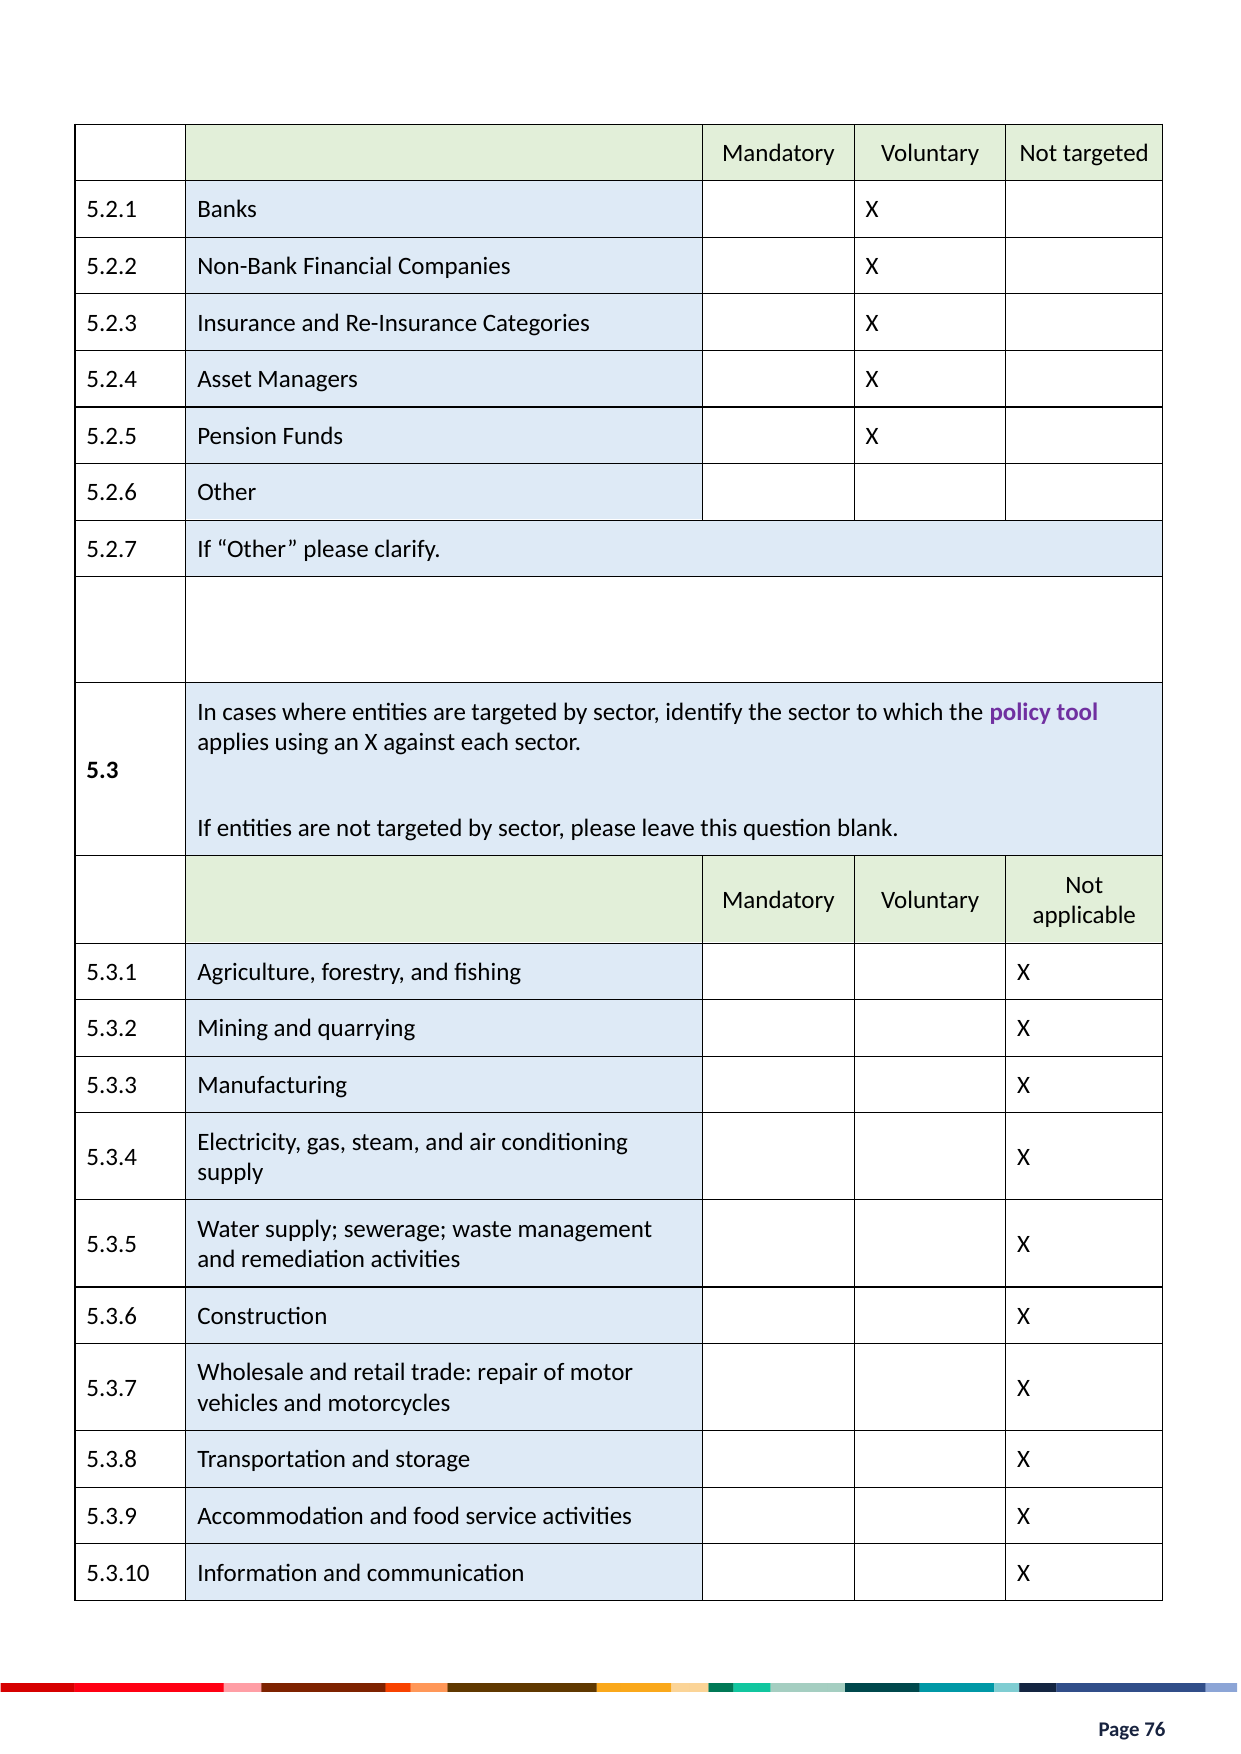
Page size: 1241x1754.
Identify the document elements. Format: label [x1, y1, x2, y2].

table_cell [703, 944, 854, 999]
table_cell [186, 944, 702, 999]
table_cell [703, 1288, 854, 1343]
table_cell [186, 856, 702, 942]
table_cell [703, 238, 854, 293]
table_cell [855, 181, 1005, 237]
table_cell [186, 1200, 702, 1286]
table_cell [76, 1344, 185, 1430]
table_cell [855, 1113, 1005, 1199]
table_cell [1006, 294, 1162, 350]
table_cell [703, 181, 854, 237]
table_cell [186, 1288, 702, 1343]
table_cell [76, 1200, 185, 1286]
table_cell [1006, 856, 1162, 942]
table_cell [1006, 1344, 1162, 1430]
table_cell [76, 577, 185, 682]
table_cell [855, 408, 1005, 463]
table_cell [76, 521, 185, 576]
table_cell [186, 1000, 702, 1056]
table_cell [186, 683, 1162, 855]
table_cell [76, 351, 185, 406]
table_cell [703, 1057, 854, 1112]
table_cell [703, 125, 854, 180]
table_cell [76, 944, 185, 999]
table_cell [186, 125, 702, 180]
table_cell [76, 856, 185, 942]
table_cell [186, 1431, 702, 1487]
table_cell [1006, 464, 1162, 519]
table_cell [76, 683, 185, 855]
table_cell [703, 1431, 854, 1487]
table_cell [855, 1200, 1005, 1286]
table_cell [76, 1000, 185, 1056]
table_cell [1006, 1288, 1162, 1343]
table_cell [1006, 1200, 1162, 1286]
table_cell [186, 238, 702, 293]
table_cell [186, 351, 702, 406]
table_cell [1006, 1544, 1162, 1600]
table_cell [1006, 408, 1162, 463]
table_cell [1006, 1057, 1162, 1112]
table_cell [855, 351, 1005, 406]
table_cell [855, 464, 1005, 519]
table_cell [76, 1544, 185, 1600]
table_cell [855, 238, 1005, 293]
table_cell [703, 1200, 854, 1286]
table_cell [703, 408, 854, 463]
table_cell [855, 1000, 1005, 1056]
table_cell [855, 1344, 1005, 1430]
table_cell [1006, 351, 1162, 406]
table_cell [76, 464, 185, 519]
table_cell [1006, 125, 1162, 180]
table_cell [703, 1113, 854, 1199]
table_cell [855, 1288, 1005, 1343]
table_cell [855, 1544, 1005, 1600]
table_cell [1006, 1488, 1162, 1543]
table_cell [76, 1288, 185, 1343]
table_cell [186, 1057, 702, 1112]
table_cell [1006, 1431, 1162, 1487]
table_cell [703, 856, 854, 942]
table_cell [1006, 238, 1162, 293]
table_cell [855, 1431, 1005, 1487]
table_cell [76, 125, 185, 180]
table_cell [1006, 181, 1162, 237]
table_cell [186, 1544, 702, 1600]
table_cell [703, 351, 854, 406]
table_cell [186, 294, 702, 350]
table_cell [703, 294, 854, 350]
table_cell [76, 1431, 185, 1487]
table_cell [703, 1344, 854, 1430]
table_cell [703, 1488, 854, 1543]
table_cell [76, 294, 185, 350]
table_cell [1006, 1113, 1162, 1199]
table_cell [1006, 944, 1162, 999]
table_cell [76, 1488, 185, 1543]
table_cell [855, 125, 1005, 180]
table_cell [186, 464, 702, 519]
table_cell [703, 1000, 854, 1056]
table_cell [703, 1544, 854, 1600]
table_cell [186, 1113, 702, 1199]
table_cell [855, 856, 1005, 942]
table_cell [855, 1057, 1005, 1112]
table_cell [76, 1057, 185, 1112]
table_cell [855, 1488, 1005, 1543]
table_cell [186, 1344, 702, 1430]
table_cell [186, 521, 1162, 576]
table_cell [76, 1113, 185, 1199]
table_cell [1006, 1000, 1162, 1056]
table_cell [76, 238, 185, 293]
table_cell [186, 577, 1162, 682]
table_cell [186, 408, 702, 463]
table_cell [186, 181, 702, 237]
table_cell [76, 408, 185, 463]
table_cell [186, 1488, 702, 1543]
picture [0, 1683, 1236, 1692]
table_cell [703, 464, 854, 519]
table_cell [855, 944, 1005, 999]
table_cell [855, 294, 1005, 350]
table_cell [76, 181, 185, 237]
